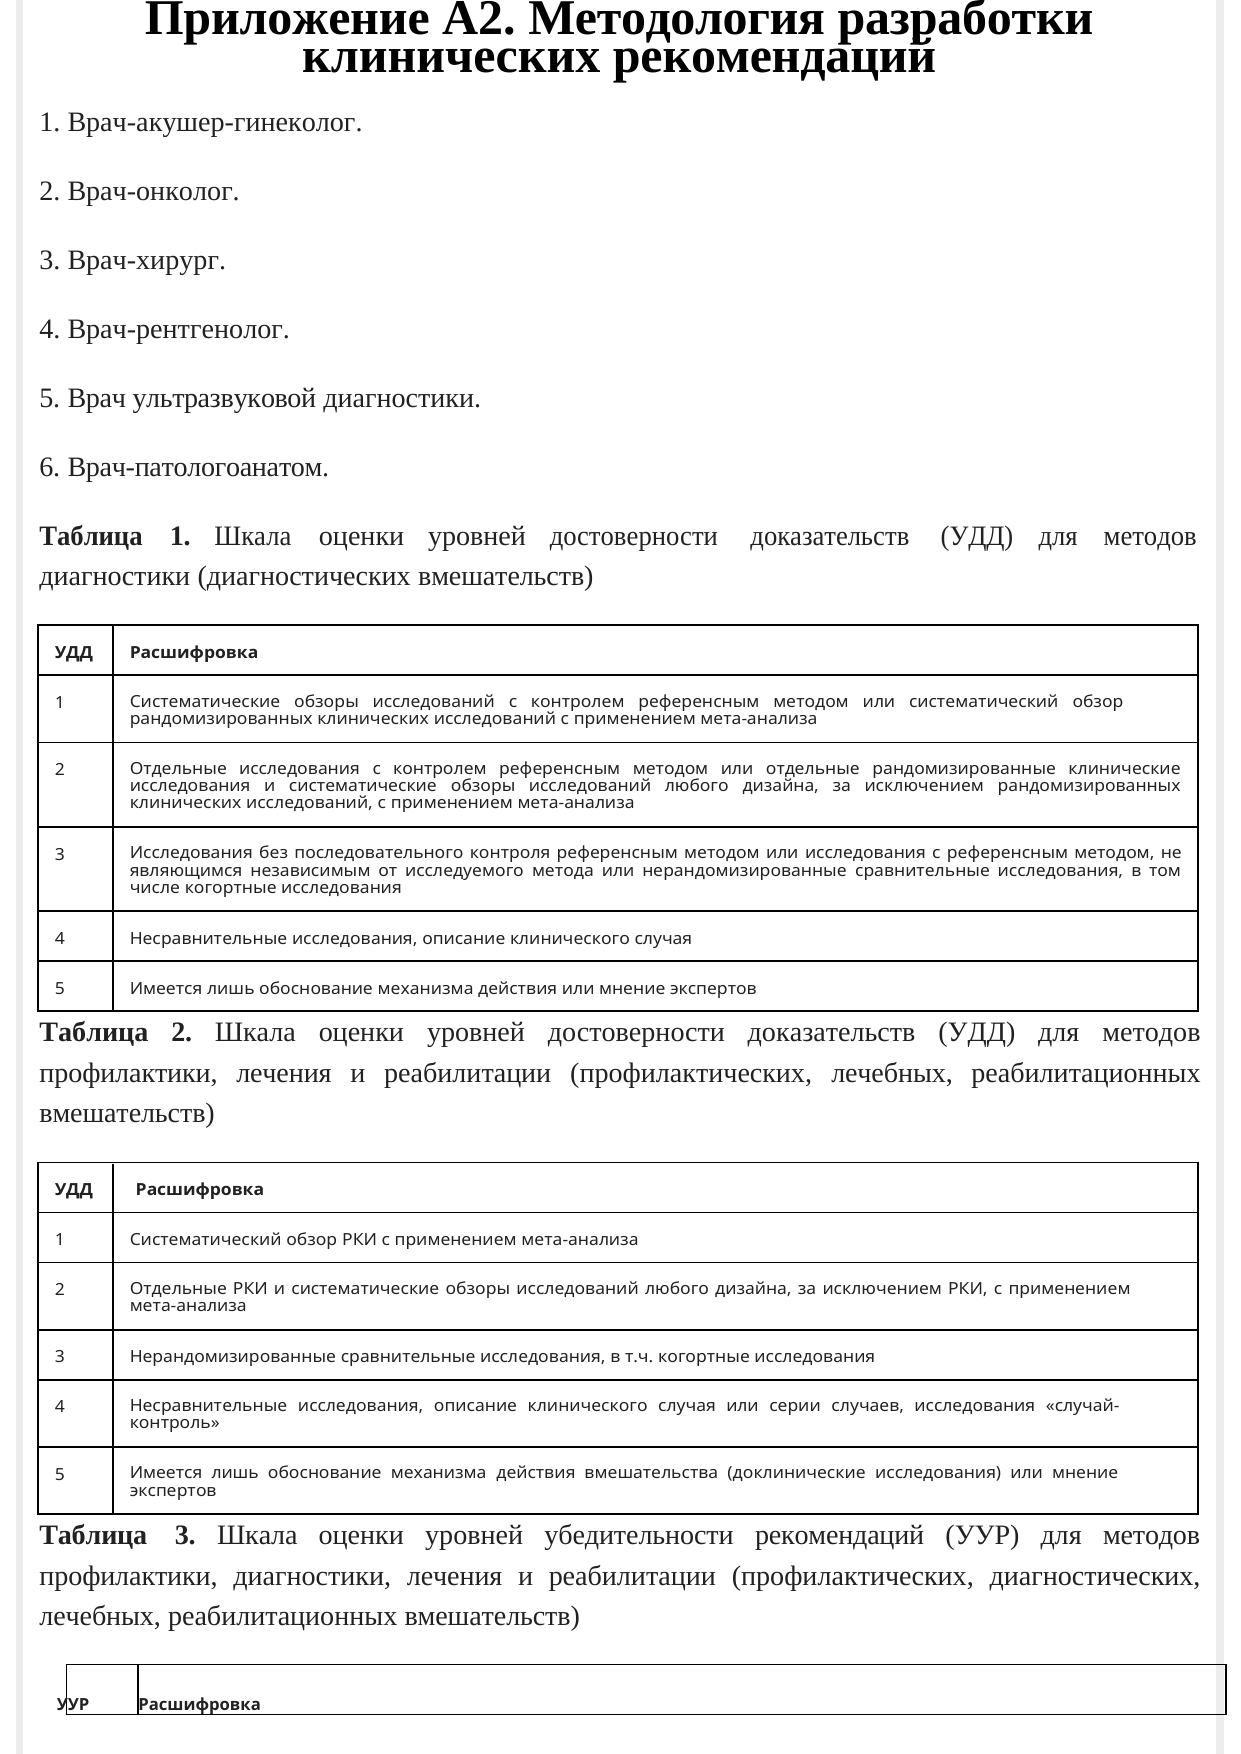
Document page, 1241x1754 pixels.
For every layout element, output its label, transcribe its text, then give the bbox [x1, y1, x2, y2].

subtitle Приложение А2. Методология разработки клинических рекомендаций [144, 3, 1201, 83]
table_cell Отдельные исследования с контролем референсным методом или отдельные рандомизированные клинические исследования и систематические обзоры исследований любого дизайна, за исключением рандомизированных клинических исследований, с применением мета-анализа [114, 743, 1197, 826]
table_cell Нерандомизированные сравнительные исследования, в т.ч. когортные исследования [114, 1331, 1197, 1379]
table_cell 5 [39, 1448, 112, 1513]
text Таблица 3. Шкала оценки уровней убедительности рекомендаций (УУР) для методов профилактики, диагностики, лечения и реабилитации (профилактических, диагностических, лечебных, реабилитационных вмешательств) [39, 1518, 1201, 1632]
table_header Расшифровка [114, 626, 1197, 674]
table_cell 3 [39, 828, 112, 910]
table_cell 1 [39, 1213, 112, 1262]
table_cell Несравнительные исследования, описание клинического случая или серии случаев, исследования «случай- контроль» [114, 1381, 1197, 1446]
table_cell Исследования без последовательного контроля референсным методом или исследования с референсным методом, не являющимся независимым от исследуемого метода или нерандомизированные сравнительные исследования, в том числе когортные исследования [114, 828, 1197, 910]
table_header Расшифровка [114, 1163, 1197, 1212]
list Врач-рентгенолог. [39, 312, 1236, 344]
table_header УДД [39, 1163, 113, 1212]
list Врач-патологоанатом. [39, 450, 1236, 482]
text Таблица 2. Шкала оценки уровней достоверности доказательств (УДД) для методов профилактики, лечения и реабилитации (профилактических, лечебных, реабилитационных вмешательств) [39, 1015, 1201, 1129]
table_cell 1 [39, 676, 112, 742]
list Врач-акушер-гинеколог. [39, 105, 1236, 138]
table_cell 3 [39, 1331, 112, 1379]
list Врач ультразвуковой диагностики. [39, 381, 1236, 413]
table_cell 4 [39, 1381, 112, 1446]
table_cell 2 [39, 743, 112, 826]
table_cell Систематические обзоры исследований с контролем референсным методом или систематический обзор рандомизированных клинических исследований с применением мета-анализа [114, 676, 1197, 742]
table_cell 5 [39, 962, 112, 1010]
table_cell Имеется лишь обоснование механизма действия вмешательства (доклинические исследования) или мнение экспертов [114, 1448, 1197, 1513]
table_cell 4 [39, 912, 112, 960]
table_cell Отдельные РКИ и систематические обзоры исследований любого дизайна, за исключением РКИ, с применением мета-анализа [114, 1263, 1197, 1329]
list Врач-хирург. [39, 243, 1236, 276]
list Врач-онколог. [39, 174, 1236, 207]
table_header УДД [39, 626, 112, 674]
text Таблица 1. Шкала оценки уровней достоверности доказательств (УДД) для методов диагностики (диагностических вмешательств) [39, 518, 1201, 591]
table_cell Несравнительные исследования, описание клинического случая [114, 912, 1197, 960]
table_cell 2 [39, 1263, 112, 1329]
table_cell Систематический обзор РКИ с применением мета-анализа [114, 1213, 1197, 1262]
table_cell Имеется лишь обоснование механизма действия или мнение экспертов [114, 962, 1197, 1010]
